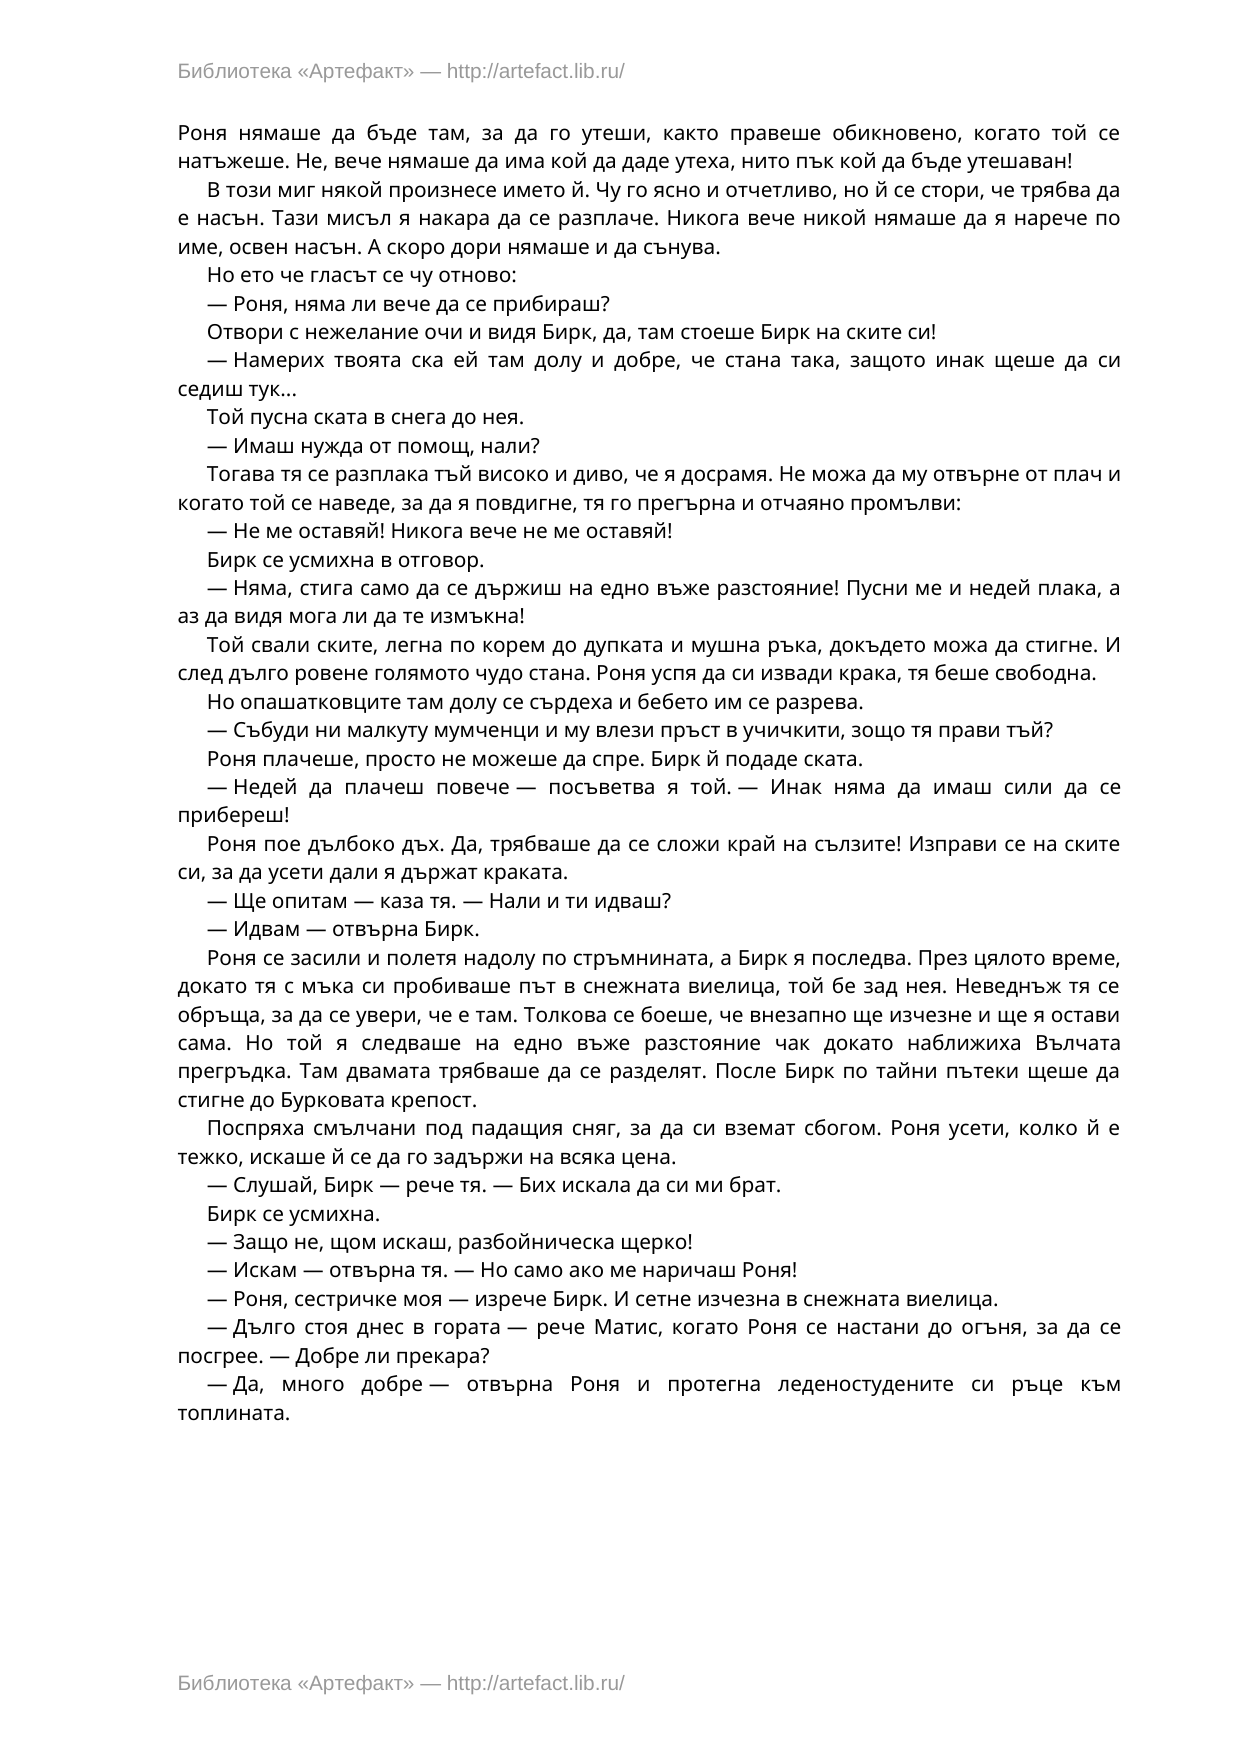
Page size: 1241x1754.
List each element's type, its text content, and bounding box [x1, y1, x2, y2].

text — Намерих твоята ска ей там долу и добре, че стана така, защото инак щеше да си седиш тук... [177, 346, 1122, 402]
text — Роня, сестричке моя — изрече Бирк. И сетне изчезна в снежната виелица. [177, 1284, 1122, 1312]
text — Слушай, Бирк — рече тя. — Бих искала да си ми брат. [177, 1170, 1122, 1199]
text Но ето че гласът се чу отново: [177, 260, 1122, 289]
text — Роня, няма ли вече да се прибираш? [177, 289, 1122, 317]
text — Събуди ни малкуту мумченци и му влези пръст в учичкити, зощо тя прави тъй? [177, 715, 1122, 744]
text — Идвам — отвърна Бирк. [177, 914, 1122, 943]
text Той свали ските, легна по корем до дупката и мушна ръка, докъдето можа да стигне. И след дълго ровене голямото чудо стана. Роня успя да си извади крака, тя беше свободна. [177, 630, 1122, 687]
text Той пусна ската в снега до нея. [177, 402, 1122, 431]
text Бирк се усмихна в отговор. [177, 545, 1122, 573]
text Роня плачеше, просто не можеше да спре. Бирк й подаде ската. [177, 744, 1122, 772]
text Поспряха смълчани под падащия сняг, за да си вземат сбогом. Роня усети, колко й е тежко, искаше й се да го задържи на всяка цена. [177, 1113, 1122, 1170]
text Тогава тя се разплака тъй високо и диво, че я досрамя. Не можа да му отвърне от плач и когато той се наведе, за да я повдигне, тя го прегърна и отчаяно промълви: [177, 459, 1122, 516]
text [177, 118, 1122, 175]
text — Имаш нужда от помощ, нали? [177, 431, 1122, 459]
text Но опашатковците там долу се сърдеха и бебето им се разрева. [177, 687, 1122, 715]
text — Да, много добре — отвърна Роня и протегна леденостудените си ръце към топлината. [177, 1369, 1122, 1426]
text — Защо не, щом искаш, разбойническа щерко! [177, 1227, 1122, 1256]
text — Искам — отвърна тя. — Но само ако ме наричаш Роня! [177, 1256, 1122, 1284]
text — Недей да плачеш повече — посъветва я той. — Инак няма да имаш сили да се прибереш! [177, 772, 1122, 829]
text Роня се засили и полетя надолу по стръмнината, а Бирк я последва. През цялото време, докато тя с мъка си пробиваше път в снежната виелица, той бе зад нея. Неведнъж тя се обръща, за да се увери, че е там. Толкова се боеше, че внезапно ще изчезне и ще я остави сама. Но той я следваше на едно въже разстояние чак докато наближиха Вълчата прегръдка. Там двамата трябваше да се разделят. После Бирк по тайни пътеки щеше да стигне до Бурковата крепост. [177, 943, 1122, 1113]
text — Не ме оставяй! Никога вече не ме оставяй! [177, 516, 1122, 545]
text — Дълго стоя днес в гората — рече Матис, когато Роня се настани до огъня, за да се посгрее. — Добре ли прекара? [177, 1312, 1122, 1369]
text В този миг някой произнесе името й. Чу го ясно и отчетливо, но й се стори, че трябва да е насън. Тази мисъл я накара да се разплаче. Никога вече никой нямаше да я нарече по име, освен насън. А скоро дори нямаше и да сънува. [177, 175, 1122, 260]
text Бирк се усмихна. [177, 1199, 1122, 1227]
text Отвори с нежелание очи и видя Бирк, да, там стоеше Бирк на ските си! [177, 317, 1122, 346]
text — Ще опитам — каза тя. — Нали и ти идваш? [177, 886, 1122, 914]
text — Няма, стига само да се държиш на едно въже разстояние! Пусни ме и недей плака, а аз да видя мога ли да те измъкна! [177, 573, 1122, 630]
text Роня пое дълбоко дъх. Да, трябваше да се сложи край на сълзите! Изправи се на ските си, за да усети дали я държат краката. [177, 829, 1122, 886]
